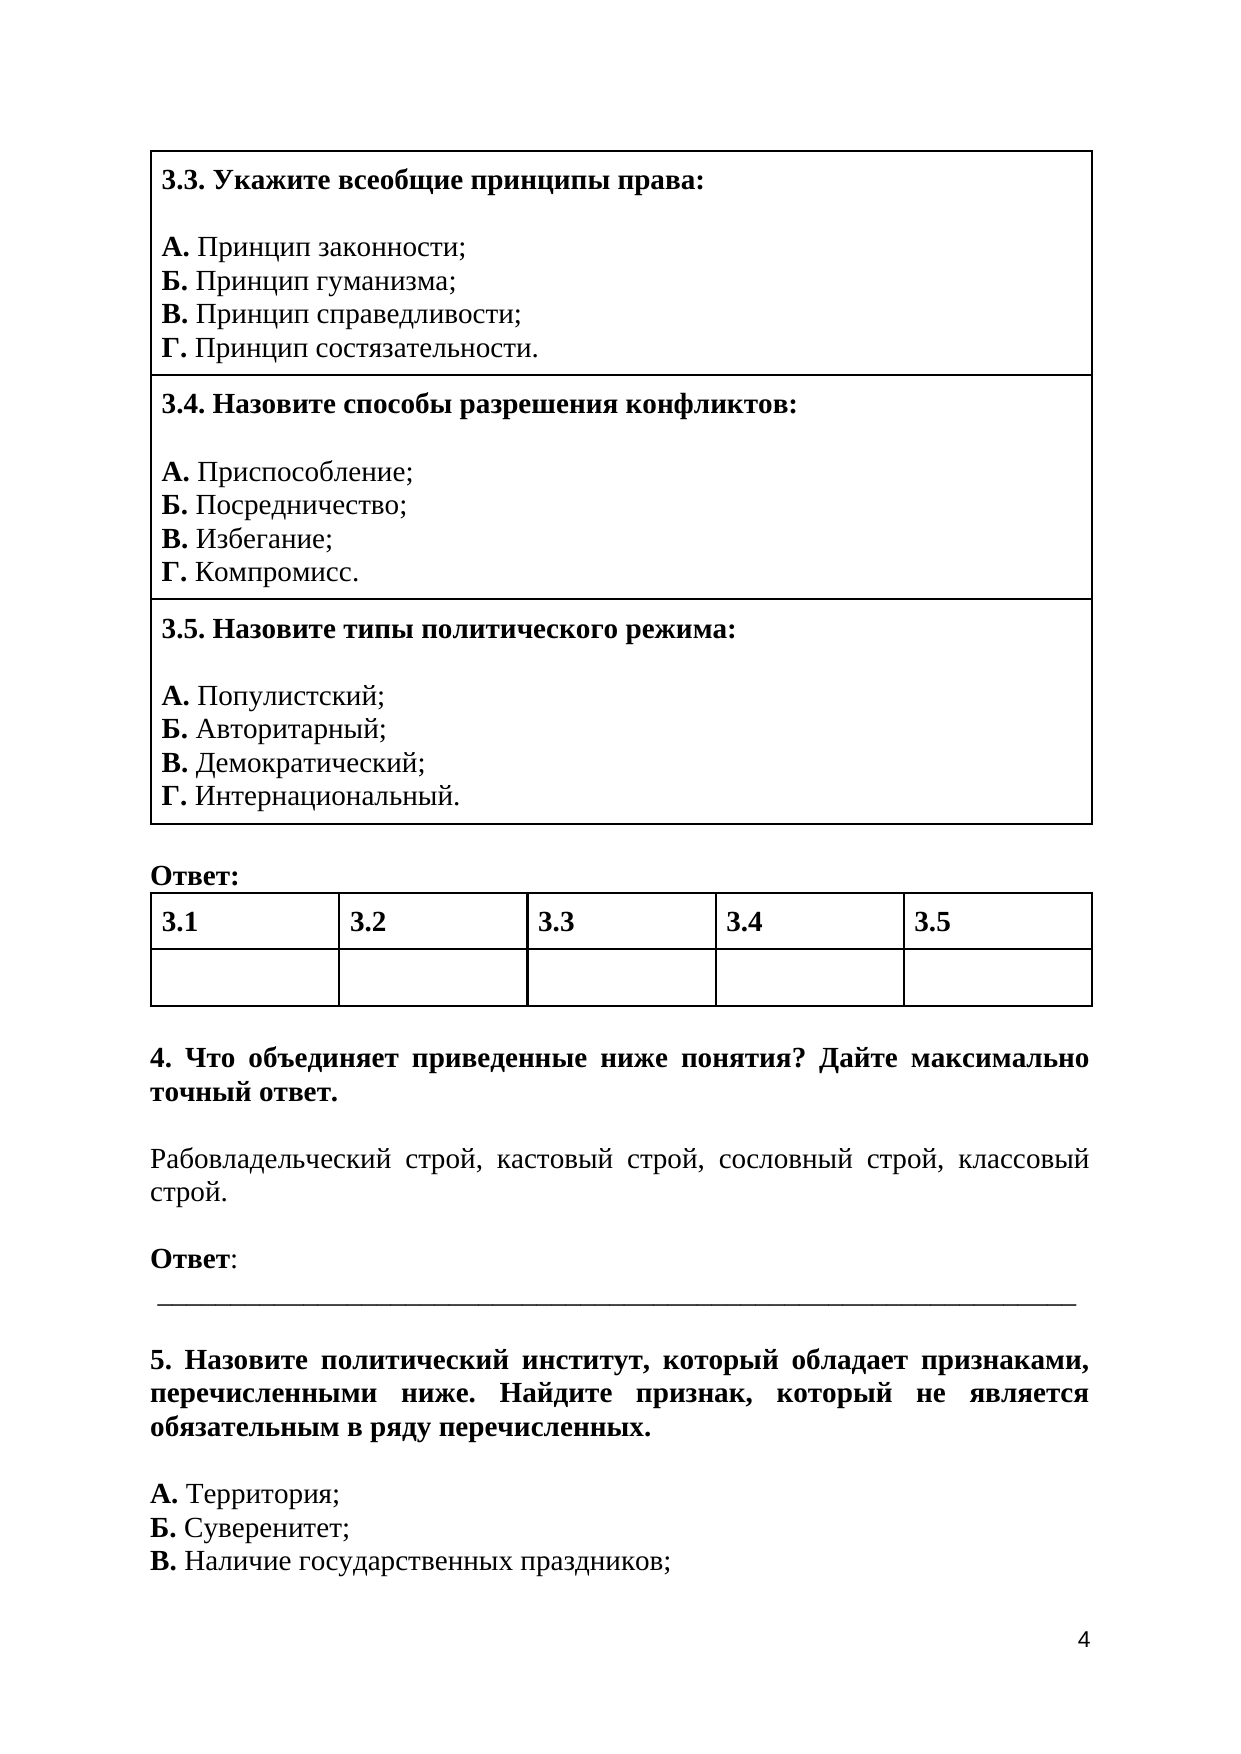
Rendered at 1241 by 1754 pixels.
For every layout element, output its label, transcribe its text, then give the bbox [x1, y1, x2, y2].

text Ответ: [150, 1241, 1090, 1275]
table_cell 3.3. Укажите всеобщие принципы права: А. Принцип законности; Б. Принцип гуманизма; В. Принцип справедливости; Г. Принцип состязательности. [152, 152, 1091, 374]
text 4. Что объединяет приведенные ниже понятия? Дайте максимально точный ответ. [150, 1040, 1090, 1107]
table_header 3.5 [905, 894, 1091, 948]
text 5. Назовите политический институт, который обладает признаками, перечисленными ниже. Найдите признак, который не является обязательным в ряду перечисленных. [150, 1342, 1090, 1443]
text _______________________________________________________________ [150, 1275, 1090, 1308]
table_header 3.4 [717, 894, 903, 948]
table_cell [152, 950, 338, 1004]
table_cell 3.4. Назовите способы разрешения конфликтов: А. Приспособление; Б. Посредничество; В. Избегание; Г. Компромисс. [152, 376, 1091, 598]
text Б. Суверенитет; [150, 1510, 1090, 1543]
table_header 3.2 [340, 894, 526, 948]
text Рабовладельческий строй, кастовый строй, сословный строй, классовый строй. [150, 1141, 1090, 1208]
text А. Территория; [150, 1476, 1090, 1510]
table_cell 3.5. Назовите типы политического режима: А. Популистский; Б. Авторитарный; В. Демократический; Г. Интернациональный. [152, 600, 1091, 822]
text Ответ: [150, 858, 1090, 892]
table_cell [529, 950, 715, 1004]
table_cell [340, 950, 526, 1004]
table_header 3.3 [529, 894, 715, 948]
table_header 3.1 [152, 894, 338, 948]
table_cell [905, 950, 1091, 1004]
text В. Наличие государственных праздников; [150, 1543, 1090, 1577]
table_cell [717, 950, 903, 1004]
